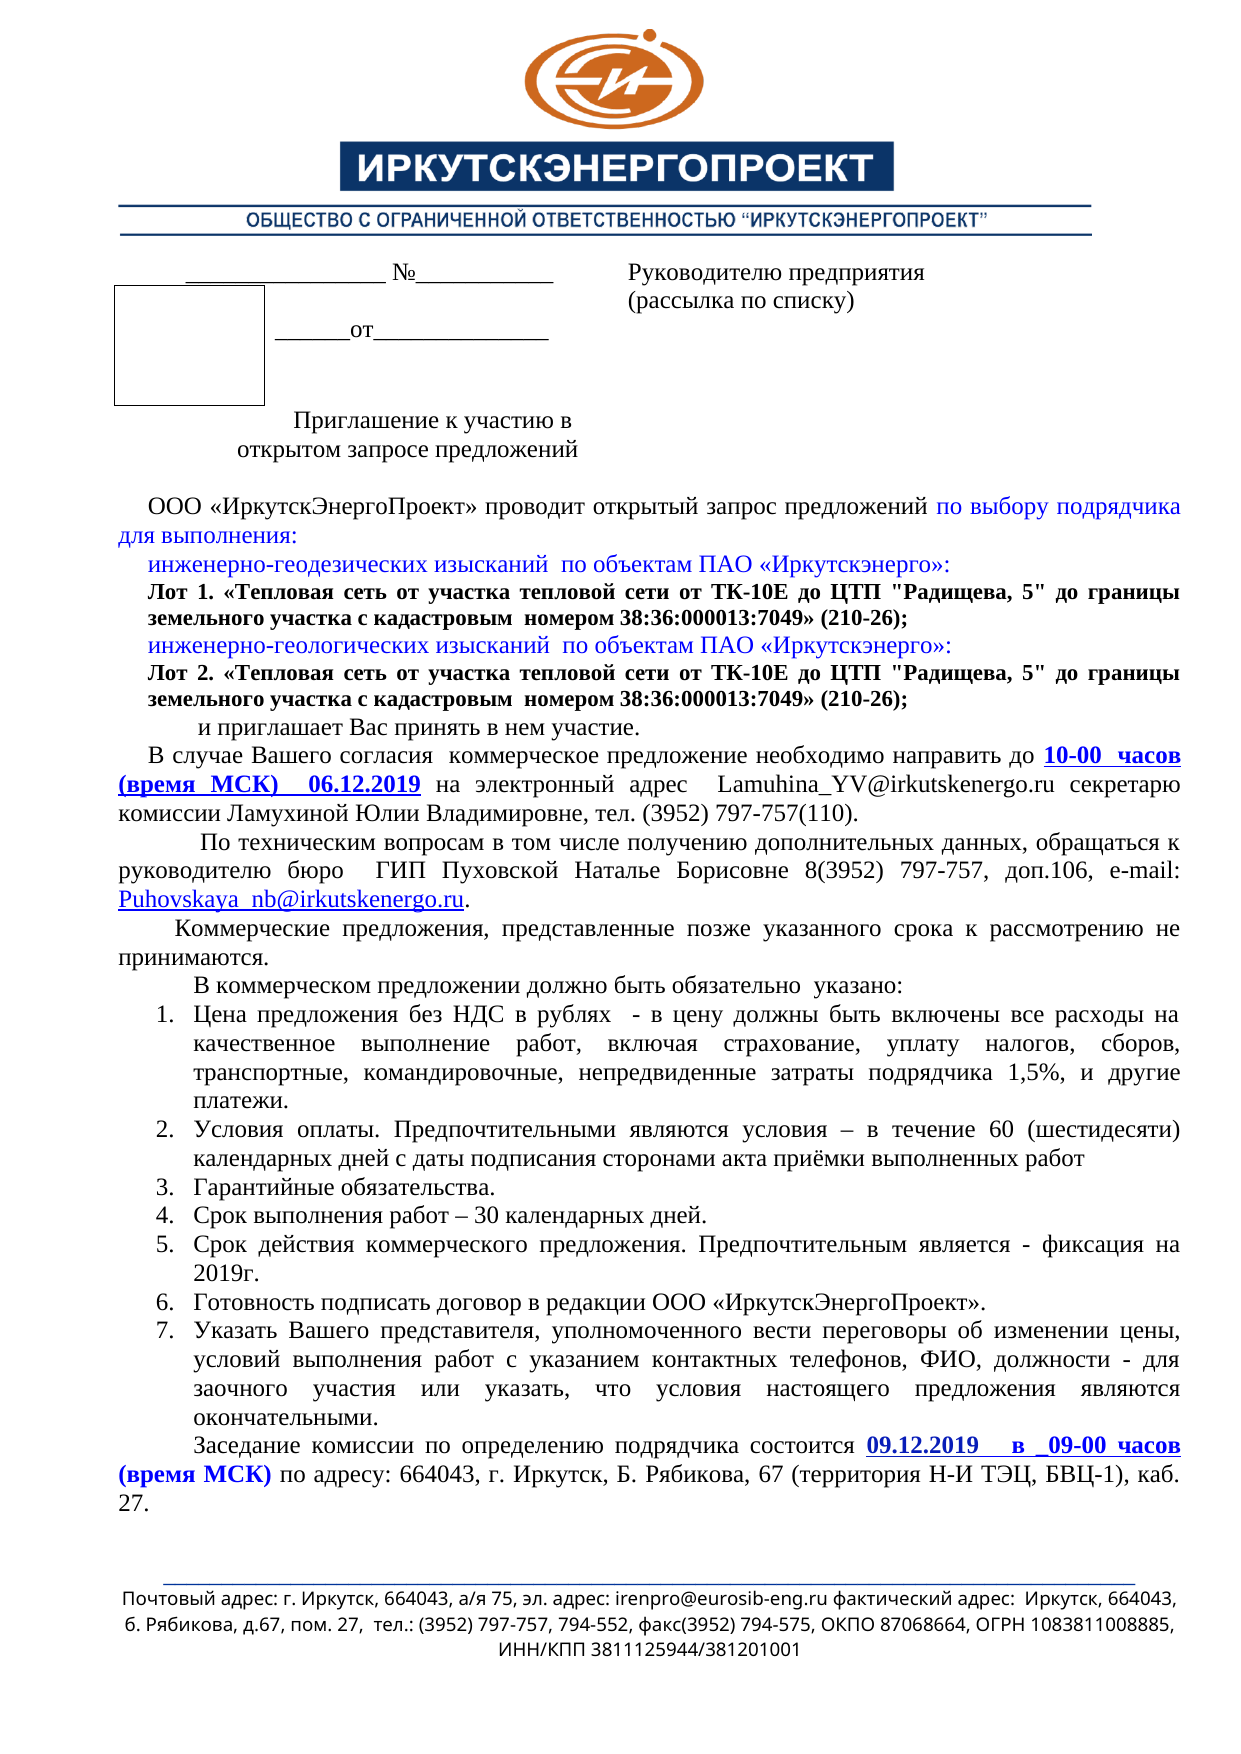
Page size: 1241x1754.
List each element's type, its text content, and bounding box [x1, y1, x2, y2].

list Указать Вашего представителя, уполномоченного вести переговоры об изменении цены, условий выполнения работ с указанием контактных телефонов, ФИО, должности - для заочного участия или указать, что условия настоящего предложения являются окончательными. [156, 1316, 1181, 1431]
table_header Руководителю предприятия (рассылка по списку) [616, 257, 1222, 405]
list Готовность подписать договор в редакции ООО «ИркутскЭнергоПроект». [156, 1287, 1181, 1316]
list Срок выполнения работ – 30 календарных дней. [156, 1201, 1181, 1229]
text Коммерческие предложения, представленные позже указанного срока к рассмотрению не принимаются. [118, 913, 1181, 971]
list Срок действия коммерческого предложения. Предпочтительным является - фиксация на 2019г. [156, 1229, 1181, 1287]
text открытом запросе предложений [118, 434, 1181, 463]
text По техническим вопросам в том числе получению дополнительных данных, обращаться к руководителю бюро ГИП Пуховской Наталье Борисовне 8(3952) 797-757, доп.106, e-mail: Puhovskaya_nb@irkutskenergo.ru. [118, 827, 1181, 913]
picture [118, 29, 1092, 236]
text Заседание комиссии по определению подрядчика состоится 09.12.2019 в _09-00 часов (время МСК) по адресу: 664043, г. Иркутск, Б. Рябикова, 67 (территория Н-И ТЭЦ, БВЦ-1), каб. 27. [118, 1431, 1181, 1517]
text Лот 1. «Тепловая сеть от участка тепловой сети от ТК-10Е до ЦТП "Радищева, 5" до границы земельного участка с кадастровым номером 38:36:000013:7049» (210-26); [148, 578, 1181, 630]
text ООО «ИркутскЭнергоПроект» проводит открытый запрос предложений по выбору подрядчика для выполнения: [118, 491, 1181, 549]
text В случае Вашего согласия коммерческое предложение необходимо направить до 10-00 часов (время МСК) 06.12.2019 на электронный адрес Lamuhina_YV@irkutskenergo.ru секретарю комиссии Ламухиной Юлии Владимировне, тел. (3952) 797-757(110). [118, 741, 1181, 827]
table_header ________________ №___________ На № ______от______________ [118, 257, 616, 405]
list Гарантийные обязательства. [156, 1172, 1181, 1201]
text Приглашение к участию в [118, 405, 1181, 434]
text инженерно-геодезических изысканий по объектам ПАО «Иркутскэнерго»: [118, 549, 1181, 578]
text В коммерческом предложении должно быть обязательно указано: [118, 971, 1181, 999]
text инженерно-геологических изысканий по объектам ПАО «Иркутскэнерго»: [148, 630, 1181, 659]
list Цена предложения без НДС в рублях - в цену должны быть включены все расходы на качественное выполнение работ, включая страхование, уплату налогов, сборов, транспортные, командировочные, непредвиденные затраты подрядчика 1,5%, и другие платежи. [156, 999, 1181, 1114]
text Лот 2. «Тепловая сеть от участка тепловой сети от ТК-10Е до ЦТП "Радищева, 5" до границы земельного участка с кадастровым номером 38:36:000013:7049» (210-26); и приглашает Вас принять в нем участие. [148, 659, 1181, 741]
list Условия оплаты. Предпочтительными являются условия – в течение 60 (шестидесяти) календарных дней с даты подписания сторонами акта приёмки выполненных работ [156, 1114, 1181, 1172]
